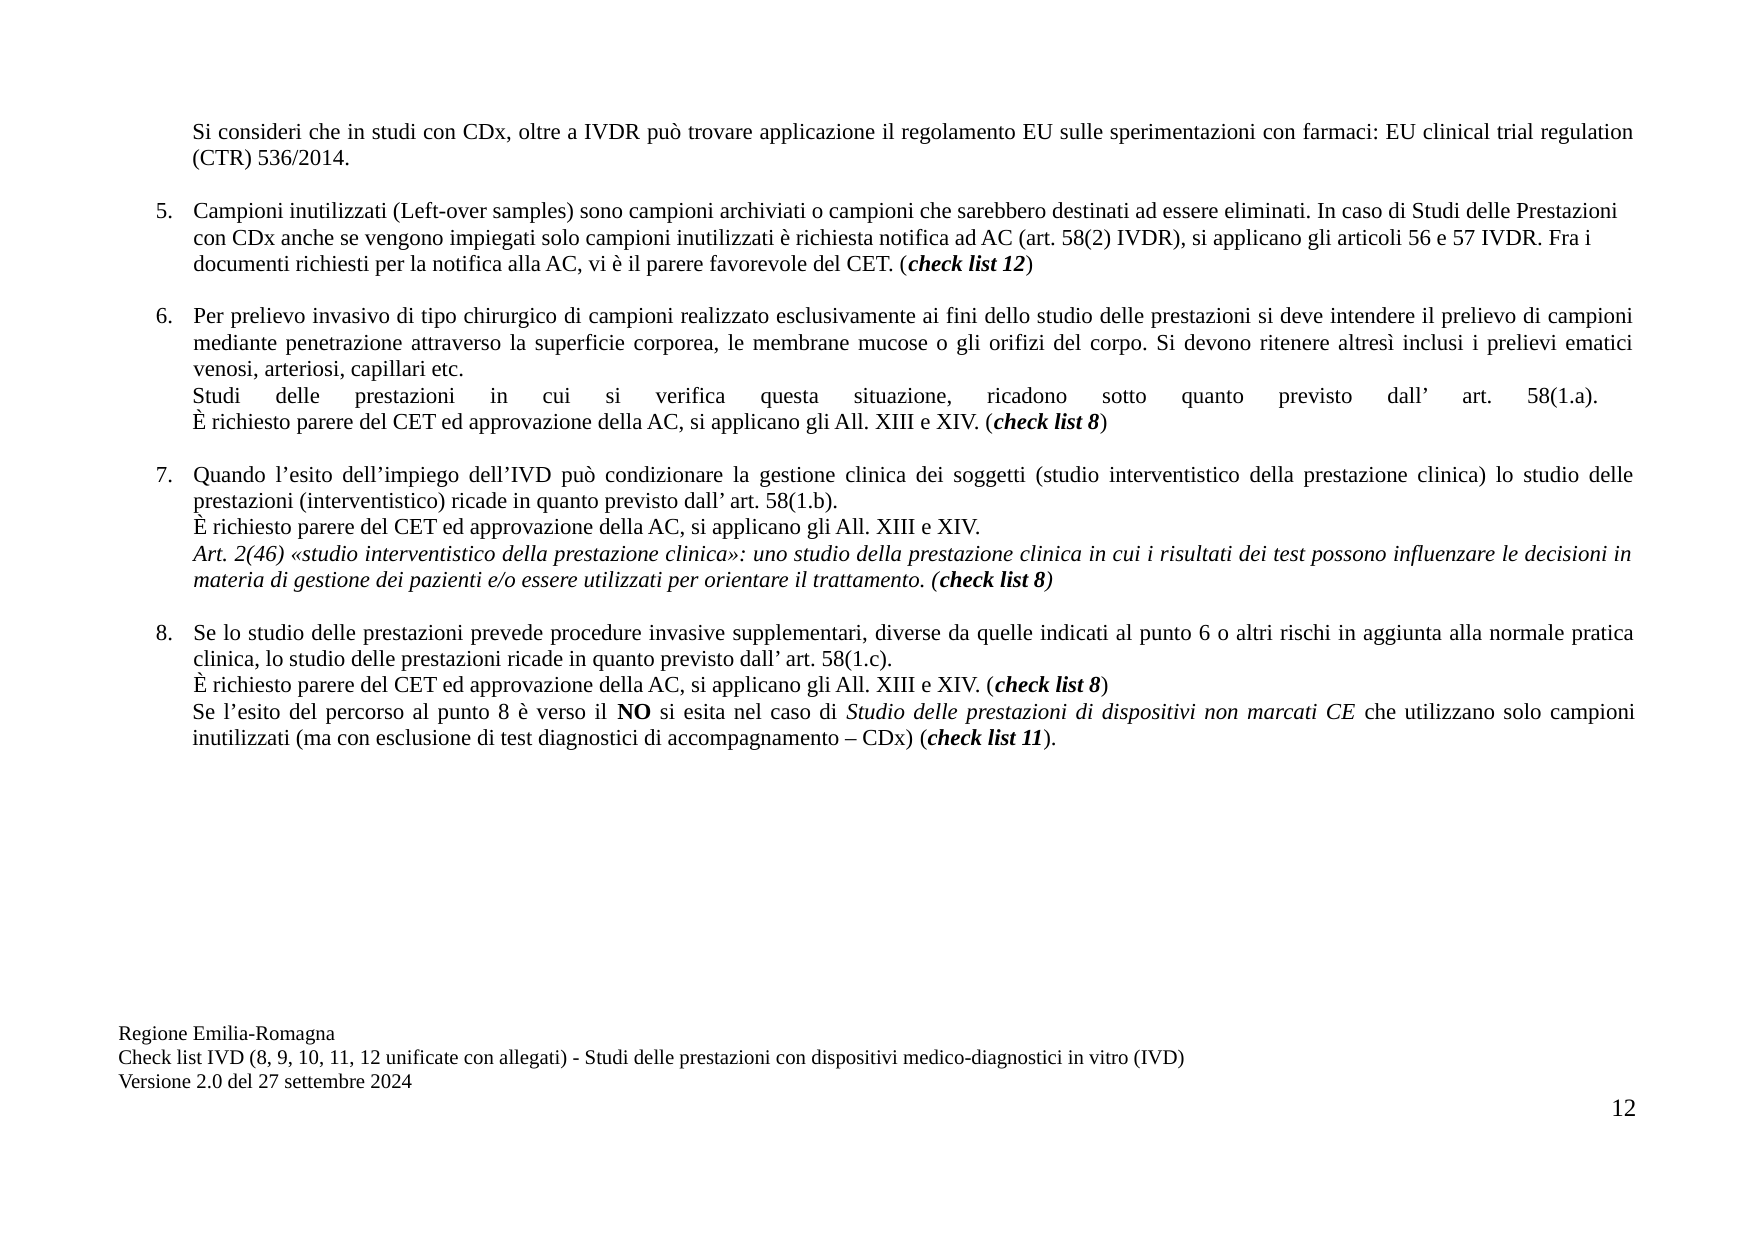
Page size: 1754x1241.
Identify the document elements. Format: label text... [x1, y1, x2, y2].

text Se l’esito del percorso al punto 8 è verso il NO si esita nel caso di Studio delle prestazioni di dispositivi non marcati CE che utilizzano solo campioni inutilizzati (ma con esclusione di test diagnostici di accompagnamento – CDx) (check list 11). [192, 698, 1636, 751]
text Art. 2(46) «studio interventistico della prestazione clinica»: uno studio della prestazione clinica in cui i risultati dei test possono influenzare le decisioni in materia di gestione dei pazienti e/o essere utilizzati per orientare il trattamento. (check list 8) [193, 540, 1636, 592]
text Studi delle prestazioni in cui si verifica questa situazione, ricadono sotto quanto previsto dall’ art. 58(1.a). È richiesto parere del CET ed approvazione della AC, si applicano gli All. XIII e XIV. (check list 8) [192, 382, 1636, 434]
text È richiesto parere del CET ed approvazione della AC, si applicano gli All. XIII e XIV. [193, 513, 1636, 540]
list Quando l’esito dell’impiego dell’IVD può condizionare la gestione clinica dei soggetti (studio interventistico della prestazione clinica) lo studio delle prestazioni (interventistico) ricade in quanto previsto dall’ art. 58(1.b). [156, 461, 1636, 513]
list Se lo studio delle prestazioni prevede procedure invasive supplementari, diverse da quelle indicati al punto 6 o altri rischi in aggiunta alla normale pratica clinica, lo studio delle prestazioni ricade in quanto previsto dall’ art. 58(1.c). [156, 619, 1636, 672]
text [192, 118, 1636, 171]
text È richiesto parere del CET ed approvazione della AC, si applicano gli All. XIII e XIV. (check list 8) [193, 672, 1636, 698]
list Campioni inutilizzati (Left-over samples) sono campioni archiviati o campioni che sarebbero destinati ad essere eliminati. In caso di Studi delle Prestazioni con CDx anche se vengono impiegati solo campioni inutilizzati è richiesta notifica ad AC (art. 58(2) IVDR), si applicano gli articoli 56 e 57 IVDR. Fra i documenti richiesti per la notifica alla AC, vi è il parere favorevole del CET. (check list 12) [156, 197, 1636, 276]
list Per prelievo invasivo di tipo chirurgico di campioni realizzato esclusivamente ai fini dello studio delle prestazioni si deve intendere il prelievo di campioni mediante penetrazione attraverso la superficie corporea, le membrane mucose o gli orifizi del corpo. Si devono ritenere altresì inclusi i prelievi ematici venosi, arteriosi, capillari etc. [156, 303, 1636, 382]
